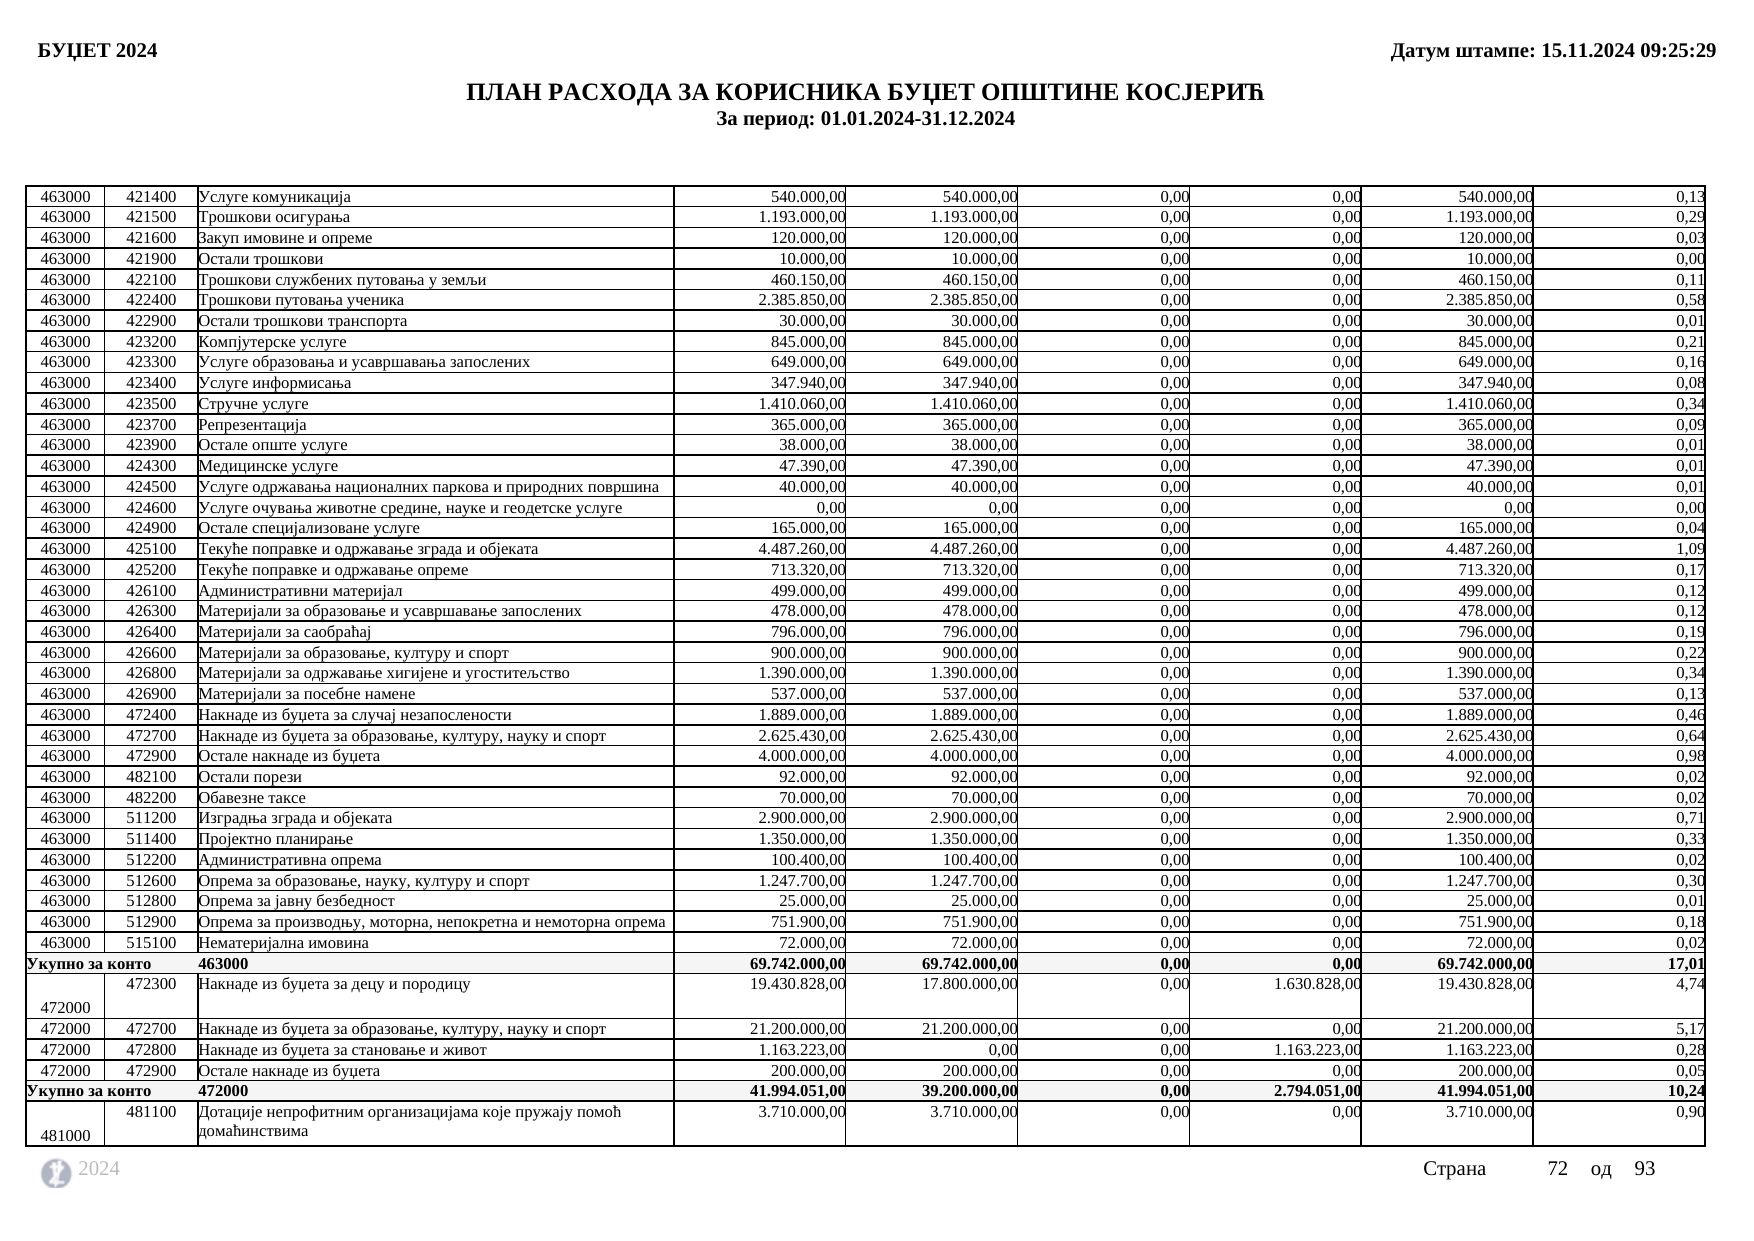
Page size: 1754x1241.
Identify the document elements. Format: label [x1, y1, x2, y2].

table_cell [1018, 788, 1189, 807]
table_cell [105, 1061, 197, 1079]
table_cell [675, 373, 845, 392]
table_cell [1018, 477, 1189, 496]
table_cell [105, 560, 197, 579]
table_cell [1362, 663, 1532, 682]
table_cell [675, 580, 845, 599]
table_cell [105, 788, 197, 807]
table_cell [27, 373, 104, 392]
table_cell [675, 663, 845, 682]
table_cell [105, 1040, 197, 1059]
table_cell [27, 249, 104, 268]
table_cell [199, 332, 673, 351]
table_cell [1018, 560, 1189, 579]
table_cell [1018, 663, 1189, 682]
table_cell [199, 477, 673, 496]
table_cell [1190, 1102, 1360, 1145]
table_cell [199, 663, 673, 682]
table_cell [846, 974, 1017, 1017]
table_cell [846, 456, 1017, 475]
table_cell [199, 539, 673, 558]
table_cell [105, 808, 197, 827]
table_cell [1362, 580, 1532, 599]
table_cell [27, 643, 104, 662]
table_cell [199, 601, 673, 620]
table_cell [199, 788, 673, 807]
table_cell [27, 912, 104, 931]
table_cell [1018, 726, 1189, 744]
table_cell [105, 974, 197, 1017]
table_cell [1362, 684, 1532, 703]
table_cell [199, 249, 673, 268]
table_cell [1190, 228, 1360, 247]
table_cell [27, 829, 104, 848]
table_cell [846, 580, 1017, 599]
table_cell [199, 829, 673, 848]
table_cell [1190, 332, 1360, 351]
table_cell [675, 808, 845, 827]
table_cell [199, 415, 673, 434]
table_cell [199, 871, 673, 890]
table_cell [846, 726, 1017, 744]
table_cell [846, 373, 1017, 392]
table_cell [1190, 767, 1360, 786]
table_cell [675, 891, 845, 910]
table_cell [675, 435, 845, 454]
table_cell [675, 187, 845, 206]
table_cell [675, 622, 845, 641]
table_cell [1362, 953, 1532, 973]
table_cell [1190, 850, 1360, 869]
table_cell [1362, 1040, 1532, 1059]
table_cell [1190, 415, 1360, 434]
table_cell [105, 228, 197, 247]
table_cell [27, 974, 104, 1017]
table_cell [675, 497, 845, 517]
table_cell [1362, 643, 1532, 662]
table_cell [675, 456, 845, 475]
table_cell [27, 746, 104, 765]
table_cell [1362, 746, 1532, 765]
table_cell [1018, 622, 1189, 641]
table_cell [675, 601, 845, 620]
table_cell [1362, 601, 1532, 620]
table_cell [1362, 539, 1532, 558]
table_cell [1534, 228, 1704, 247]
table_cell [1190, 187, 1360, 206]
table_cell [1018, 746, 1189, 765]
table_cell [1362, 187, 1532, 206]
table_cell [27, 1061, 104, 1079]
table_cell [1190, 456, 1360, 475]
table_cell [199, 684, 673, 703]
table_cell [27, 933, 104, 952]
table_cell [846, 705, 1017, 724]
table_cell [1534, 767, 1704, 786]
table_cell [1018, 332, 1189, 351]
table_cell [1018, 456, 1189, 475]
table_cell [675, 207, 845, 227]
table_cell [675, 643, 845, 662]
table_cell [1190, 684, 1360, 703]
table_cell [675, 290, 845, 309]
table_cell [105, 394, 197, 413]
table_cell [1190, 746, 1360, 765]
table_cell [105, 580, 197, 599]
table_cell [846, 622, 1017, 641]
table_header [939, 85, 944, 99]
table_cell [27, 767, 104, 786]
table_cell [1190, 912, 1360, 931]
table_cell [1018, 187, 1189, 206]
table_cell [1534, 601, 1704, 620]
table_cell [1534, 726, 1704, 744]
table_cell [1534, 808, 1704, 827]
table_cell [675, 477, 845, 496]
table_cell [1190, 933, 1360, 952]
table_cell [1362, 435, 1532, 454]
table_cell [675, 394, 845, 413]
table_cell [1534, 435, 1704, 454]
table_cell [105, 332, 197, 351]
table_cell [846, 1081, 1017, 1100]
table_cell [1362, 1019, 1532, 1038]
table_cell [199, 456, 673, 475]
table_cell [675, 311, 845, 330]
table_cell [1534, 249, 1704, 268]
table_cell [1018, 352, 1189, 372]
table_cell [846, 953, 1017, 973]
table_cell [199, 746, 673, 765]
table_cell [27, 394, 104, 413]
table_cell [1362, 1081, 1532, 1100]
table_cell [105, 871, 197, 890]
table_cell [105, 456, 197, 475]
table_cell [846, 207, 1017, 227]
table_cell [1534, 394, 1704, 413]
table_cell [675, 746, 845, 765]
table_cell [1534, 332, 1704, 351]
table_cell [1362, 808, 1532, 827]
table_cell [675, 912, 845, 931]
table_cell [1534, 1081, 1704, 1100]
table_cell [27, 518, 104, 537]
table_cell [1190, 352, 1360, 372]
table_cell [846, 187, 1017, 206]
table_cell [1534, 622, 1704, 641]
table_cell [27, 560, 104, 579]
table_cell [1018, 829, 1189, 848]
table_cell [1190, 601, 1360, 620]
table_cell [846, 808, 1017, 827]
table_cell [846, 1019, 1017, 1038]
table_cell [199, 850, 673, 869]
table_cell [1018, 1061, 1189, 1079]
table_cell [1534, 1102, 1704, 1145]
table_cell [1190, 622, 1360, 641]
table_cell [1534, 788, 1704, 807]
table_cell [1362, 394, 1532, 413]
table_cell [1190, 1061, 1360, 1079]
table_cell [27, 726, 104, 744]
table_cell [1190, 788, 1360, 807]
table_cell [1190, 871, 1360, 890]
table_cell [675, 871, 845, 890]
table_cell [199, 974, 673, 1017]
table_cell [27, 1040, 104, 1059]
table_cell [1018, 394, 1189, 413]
picture [37, 1155, 75, 1188]
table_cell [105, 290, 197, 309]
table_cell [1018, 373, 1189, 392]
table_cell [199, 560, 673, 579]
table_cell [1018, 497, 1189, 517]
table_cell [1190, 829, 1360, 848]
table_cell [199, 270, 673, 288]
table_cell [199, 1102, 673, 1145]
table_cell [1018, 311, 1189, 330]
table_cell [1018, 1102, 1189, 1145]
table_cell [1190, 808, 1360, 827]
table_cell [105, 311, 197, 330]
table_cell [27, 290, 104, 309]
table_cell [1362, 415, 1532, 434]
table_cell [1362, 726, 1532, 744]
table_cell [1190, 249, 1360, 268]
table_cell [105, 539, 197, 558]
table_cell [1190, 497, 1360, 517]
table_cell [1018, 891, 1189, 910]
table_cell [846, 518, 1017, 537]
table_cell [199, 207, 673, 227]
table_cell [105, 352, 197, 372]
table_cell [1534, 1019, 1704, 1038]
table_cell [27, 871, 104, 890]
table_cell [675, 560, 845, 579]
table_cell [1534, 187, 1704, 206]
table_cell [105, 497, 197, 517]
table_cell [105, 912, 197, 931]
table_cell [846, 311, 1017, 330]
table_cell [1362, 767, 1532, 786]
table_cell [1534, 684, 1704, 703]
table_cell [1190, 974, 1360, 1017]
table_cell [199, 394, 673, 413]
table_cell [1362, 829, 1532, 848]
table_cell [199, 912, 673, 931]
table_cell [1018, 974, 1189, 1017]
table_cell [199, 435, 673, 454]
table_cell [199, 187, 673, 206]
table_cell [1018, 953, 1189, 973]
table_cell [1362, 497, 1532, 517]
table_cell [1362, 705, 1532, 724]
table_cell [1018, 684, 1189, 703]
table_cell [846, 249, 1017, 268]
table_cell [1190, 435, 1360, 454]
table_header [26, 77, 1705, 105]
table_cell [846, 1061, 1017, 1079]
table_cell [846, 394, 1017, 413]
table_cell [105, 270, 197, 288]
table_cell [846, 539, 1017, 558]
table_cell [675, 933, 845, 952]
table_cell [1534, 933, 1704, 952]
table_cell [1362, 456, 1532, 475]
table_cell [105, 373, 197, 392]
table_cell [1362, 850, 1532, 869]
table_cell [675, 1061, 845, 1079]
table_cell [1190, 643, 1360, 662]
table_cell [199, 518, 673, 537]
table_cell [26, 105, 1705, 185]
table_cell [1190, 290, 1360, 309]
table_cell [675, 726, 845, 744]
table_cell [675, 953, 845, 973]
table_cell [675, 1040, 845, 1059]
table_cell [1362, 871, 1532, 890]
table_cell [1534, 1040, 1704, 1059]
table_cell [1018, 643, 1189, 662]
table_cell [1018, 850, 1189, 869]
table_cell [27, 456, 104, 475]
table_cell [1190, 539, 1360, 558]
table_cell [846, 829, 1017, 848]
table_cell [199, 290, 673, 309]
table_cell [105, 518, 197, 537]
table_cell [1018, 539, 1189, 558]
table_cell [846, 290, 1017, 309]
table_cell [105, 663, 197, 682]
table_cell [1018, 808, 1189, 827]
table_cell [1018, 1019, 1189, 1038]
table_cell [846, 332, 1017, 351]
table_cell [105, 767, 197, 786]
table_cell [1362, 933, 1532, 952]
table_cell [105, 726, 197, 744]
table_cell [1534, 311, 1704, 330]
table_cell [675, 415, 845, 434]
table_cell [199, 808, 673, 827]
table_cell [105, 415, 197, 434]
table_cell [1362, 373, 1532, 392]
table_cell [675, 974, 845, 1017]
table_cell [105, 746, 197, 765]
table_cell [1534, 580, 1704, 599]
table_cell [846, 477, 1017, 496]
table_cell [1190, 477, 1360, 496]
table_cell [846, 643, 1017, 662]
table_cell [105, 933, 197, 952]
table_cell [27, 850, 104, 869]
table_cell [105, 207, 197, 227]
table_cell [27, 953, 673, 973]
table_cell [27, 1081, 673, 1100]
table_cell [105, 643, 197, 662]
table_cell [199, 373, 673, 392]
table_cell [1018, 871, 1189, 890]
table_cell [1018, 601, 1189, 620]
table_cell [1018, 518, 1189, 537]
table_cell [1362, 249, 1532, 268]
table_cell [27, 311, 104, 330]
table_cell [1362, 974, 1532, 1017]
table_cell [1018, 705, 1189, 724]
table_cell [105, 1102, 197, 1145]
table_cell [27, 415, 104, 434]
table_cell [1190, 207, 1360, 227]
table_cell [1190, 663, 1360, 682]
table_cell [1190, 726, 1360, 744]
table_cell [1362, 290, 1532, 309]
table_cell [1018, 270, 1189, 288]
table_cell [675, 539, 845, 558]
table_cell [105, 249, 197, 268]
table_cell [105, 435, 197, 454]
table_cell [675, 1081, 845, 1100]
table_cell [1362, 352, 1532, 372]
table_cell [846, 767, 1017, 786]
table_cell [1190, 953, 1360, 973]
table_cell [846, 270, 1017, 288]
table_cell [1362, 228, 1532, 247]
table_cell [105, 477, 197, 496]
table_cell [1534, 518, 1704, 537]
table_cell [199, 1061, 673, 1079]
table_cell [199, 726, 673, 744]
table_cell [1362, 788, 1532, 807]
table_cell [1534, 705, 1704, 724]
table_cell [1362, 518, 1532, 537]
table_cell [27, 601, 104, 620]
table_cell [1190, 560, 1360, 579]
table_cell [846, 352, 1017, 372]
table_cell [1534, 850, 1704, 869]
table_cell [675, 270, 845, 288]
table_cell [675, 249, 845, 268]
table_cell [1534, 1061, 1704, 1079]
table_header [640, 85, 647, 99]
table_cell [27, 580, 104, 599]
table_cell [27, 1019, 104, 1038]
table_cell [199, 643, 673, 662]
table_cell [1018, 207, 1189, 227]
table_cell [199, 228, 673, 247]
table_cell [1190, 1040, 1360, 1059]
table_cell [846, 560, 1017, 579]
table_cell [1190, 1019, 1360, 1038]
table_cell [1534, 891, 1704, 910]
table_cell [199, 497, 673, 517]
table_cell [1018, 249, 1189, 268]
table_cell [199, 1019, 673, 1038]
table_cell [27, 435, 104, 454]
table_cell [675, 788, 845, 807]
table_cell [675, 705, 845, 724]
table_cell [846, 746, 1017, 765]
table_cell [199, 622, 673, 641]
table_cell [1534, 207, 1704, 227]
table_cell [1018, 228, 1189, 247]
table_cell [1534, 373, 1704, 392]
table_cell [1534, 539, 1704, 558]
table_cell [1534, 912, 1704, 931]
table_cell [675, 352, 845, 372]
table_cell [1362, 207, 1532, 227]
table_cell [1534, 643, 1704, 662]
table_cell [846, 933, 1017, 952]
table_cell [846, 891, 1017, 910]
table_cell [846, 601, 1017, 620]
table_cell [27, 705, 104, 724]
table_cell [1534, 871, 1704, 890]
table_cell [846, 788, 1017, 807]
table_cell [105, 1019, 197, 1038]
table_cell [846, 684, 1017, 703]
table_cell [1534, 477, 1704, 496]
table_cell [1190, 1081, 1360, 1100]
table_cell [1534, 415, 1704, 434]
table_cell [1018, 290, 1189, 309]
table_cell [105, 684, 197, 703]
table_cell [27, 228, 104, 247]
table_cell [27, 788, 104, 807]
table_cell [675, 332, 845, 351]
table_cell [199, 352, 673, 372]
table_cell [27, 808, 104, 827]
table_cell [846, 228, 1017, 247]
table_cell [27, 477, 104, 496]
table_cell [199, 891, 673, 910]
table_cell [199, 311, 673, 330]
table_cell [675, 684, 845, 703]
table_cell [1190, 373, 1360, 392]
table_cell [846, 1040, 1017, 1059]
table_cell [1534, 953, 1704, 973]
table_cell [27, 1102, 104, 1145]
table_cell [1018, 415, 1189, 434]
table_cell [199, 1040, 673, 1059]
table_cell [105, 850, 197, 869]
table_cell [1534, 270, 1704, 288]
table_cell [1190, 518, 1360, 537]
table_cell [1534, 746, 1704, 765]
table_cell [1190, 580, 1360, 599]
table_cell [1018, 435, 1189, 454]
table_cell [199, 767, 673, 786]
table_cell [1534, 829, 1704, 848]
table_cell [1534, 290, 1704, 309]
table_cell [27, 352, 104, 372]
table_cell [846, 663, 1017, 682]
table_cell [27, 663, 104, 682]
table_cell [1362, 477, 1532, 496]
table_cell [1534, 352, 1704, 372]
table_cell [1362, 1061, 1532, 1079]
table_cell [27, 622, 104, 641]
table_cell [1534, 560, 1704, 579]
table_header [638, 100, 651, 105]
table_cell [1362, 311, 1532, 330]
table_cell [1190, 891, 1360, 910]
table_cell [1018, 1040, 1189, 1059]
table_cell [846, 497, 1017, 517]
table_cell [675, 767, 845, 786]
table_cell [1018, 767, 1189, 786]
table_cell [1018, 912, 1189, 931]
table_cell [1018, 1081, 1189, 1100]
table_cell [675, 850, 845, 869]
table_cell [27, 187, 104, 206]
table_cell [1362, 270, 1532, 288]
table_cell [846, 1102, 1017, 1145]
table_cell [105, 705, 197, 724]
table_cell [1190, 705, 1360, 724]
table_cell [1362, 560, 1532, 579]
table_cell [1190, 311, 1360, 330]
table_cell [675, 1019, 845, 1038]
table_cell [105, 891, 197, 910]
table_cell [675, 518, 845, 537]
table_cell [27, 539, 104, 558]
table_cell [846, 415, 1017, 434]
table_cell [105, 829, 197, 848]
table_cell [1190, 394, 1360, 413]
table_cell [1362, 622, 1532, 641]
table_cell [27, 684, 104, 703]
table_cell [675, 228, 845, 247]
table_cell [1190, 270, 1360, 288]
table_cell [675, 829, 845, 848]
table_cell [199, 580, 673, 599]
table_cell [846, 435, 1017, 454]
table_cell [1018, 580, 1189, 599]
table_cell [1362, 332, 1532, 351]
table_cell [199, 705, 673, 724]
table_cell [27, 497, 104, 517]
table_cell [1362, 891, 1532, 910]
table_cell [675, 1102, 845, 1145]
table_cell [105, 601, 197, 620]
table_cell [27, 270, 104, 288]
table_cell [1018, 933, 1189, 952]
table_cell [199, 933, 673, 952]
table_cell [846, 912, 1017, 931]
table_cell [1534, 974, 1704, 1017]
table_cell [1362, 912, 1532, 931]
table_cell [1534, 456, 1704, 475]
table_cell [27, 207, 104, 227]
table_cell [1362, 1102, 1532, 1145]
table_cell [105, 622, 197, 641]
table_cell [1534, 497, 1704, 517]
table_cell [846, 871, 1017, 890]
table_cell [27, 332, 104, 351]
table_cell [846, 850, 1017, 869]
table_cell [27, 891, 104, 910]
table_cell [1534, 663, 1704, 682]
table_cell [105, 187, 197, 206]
